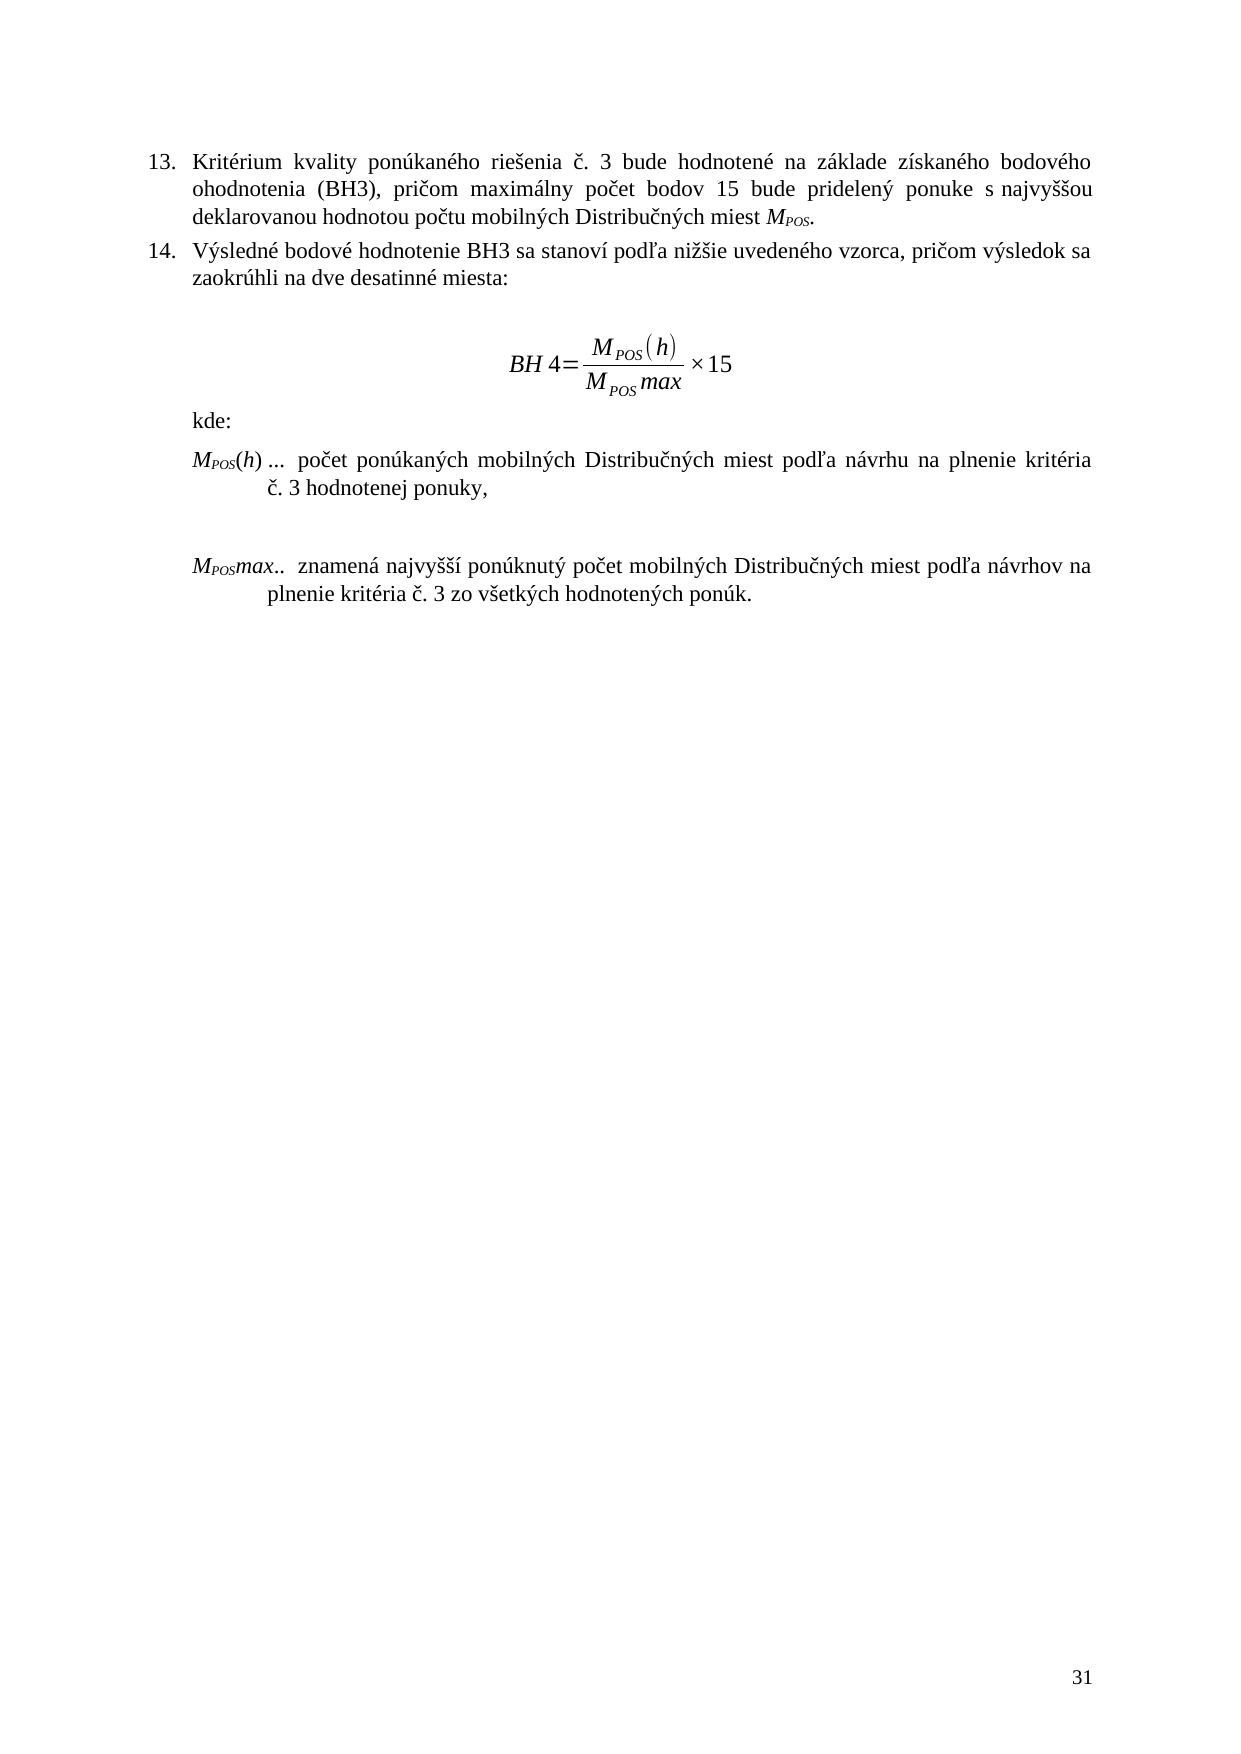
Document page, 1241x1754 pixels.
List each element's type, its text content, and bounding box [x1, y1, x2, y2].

text MPOS(h) ... počet ponúkaných mobilných Distribučných miest podľa návrhu na plnenie kritéria č. 3 hodnotenej ponuky, [192, 446, 1092, 500]
text MPOSmax.. znamená najvyšší ponúknutý počet mobilných Distribučných miest podľa návrhov na plnenie kritéria č. 3 zo všetkých hodnotených ponúk. [192, 552, 1092, 607]
text kde: [192, 407, 1092, 433]
list Kritérium kvality ponúkaného riešenia č. 3 bude hodnotené na základe získaného bodového ohodnotenia (BH3), pričom maximálny počet bodov 15 bude pridelený ponuke s najvyššou deklarovanou hodnotou počtu mobilných Distribučných miest MPOS. [148, 148, 1092, 229]
list Výsledné bodové hodnotenie BH3 sa stanoví podľa nižšie uvedeného vzorca, pričom výsledok sa zaokrúhli na dve desatinné miesta: [148, 237, 1092, 291]
